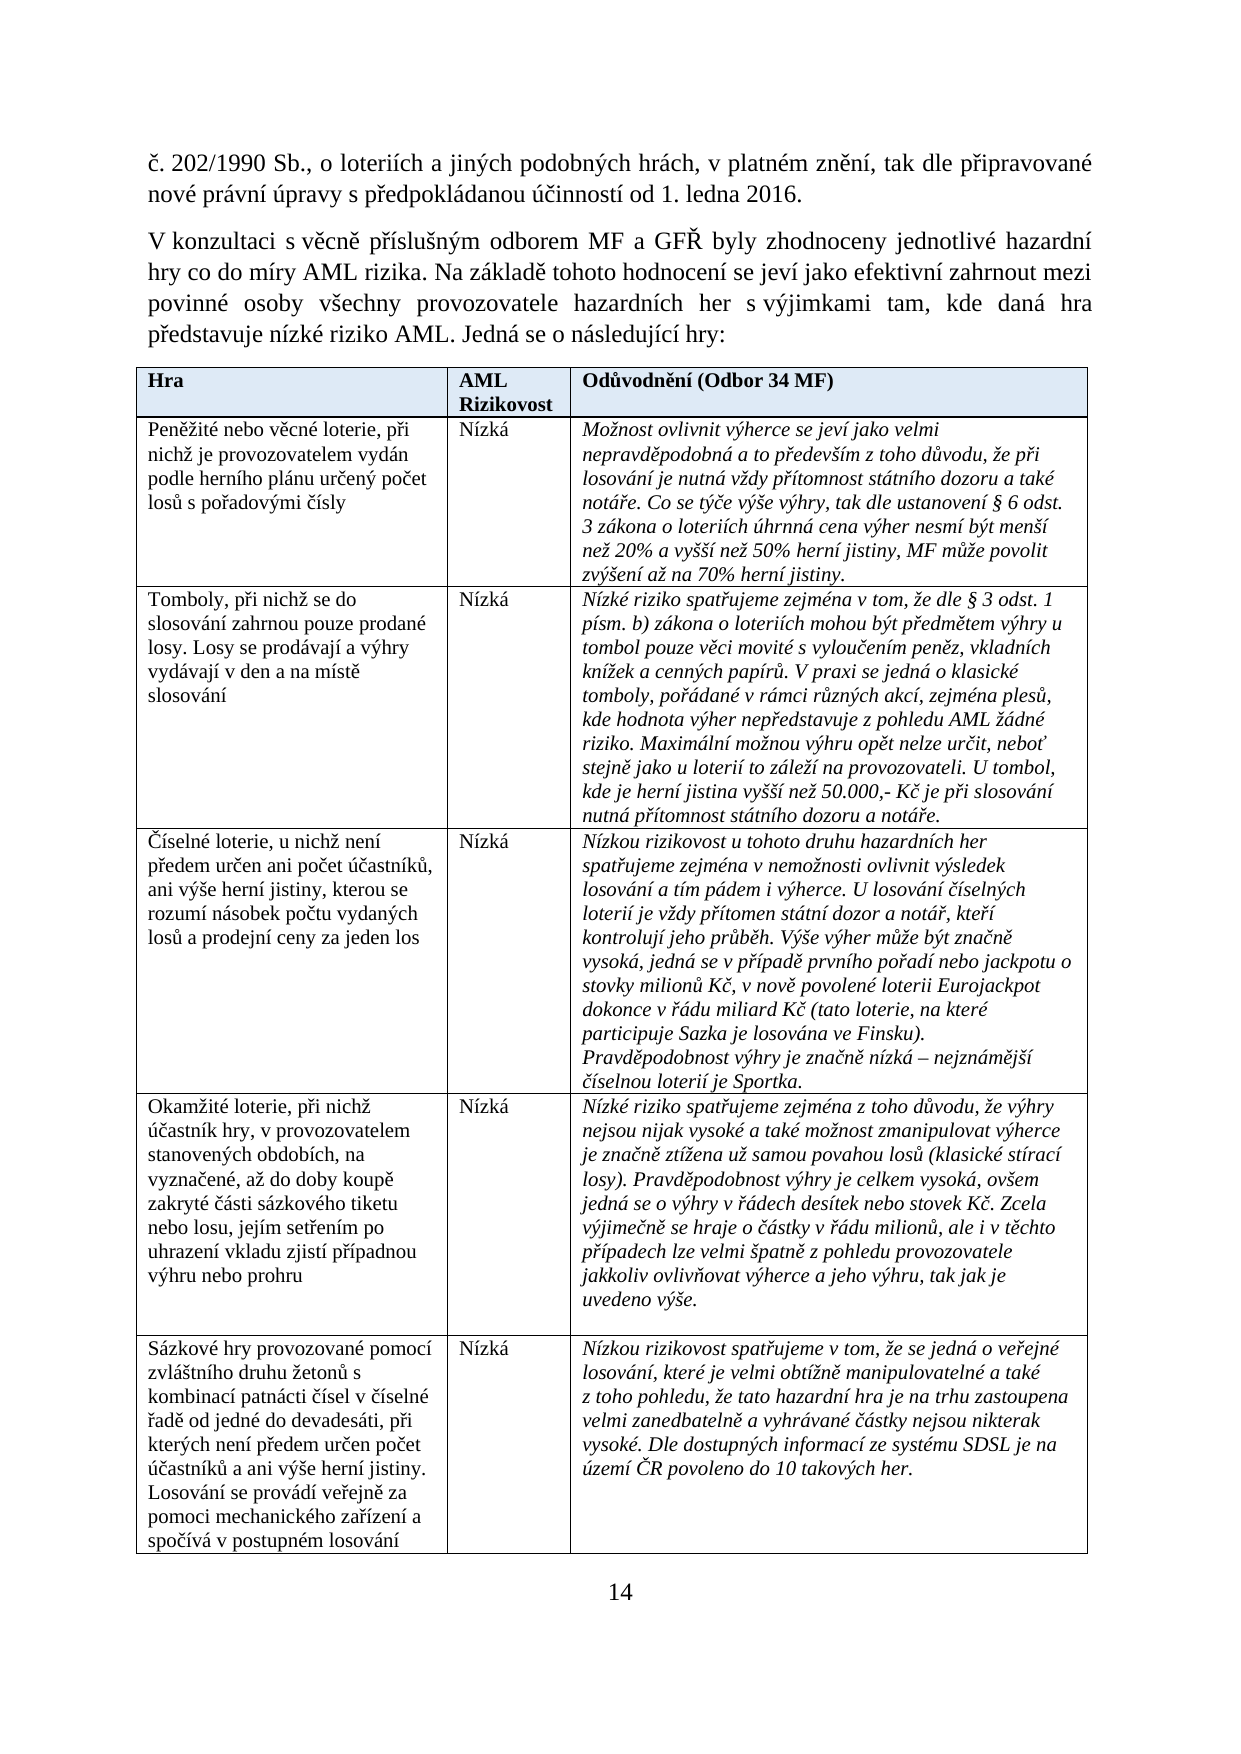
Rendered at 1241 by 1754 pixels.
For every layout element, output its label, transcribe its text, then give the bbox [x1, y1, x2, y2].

table_cell Možnost ovlivnit výherce se jeví jako velmi nepravděpodobná a to především z toho důvodu, že při losování je nutná vždy přítomnost státního dozoru a také notáře. Co se týče výše výhry, tak dle ustanovení § 6 odst. 3 zákona o loteriích úhrnná cena výher nesmí být menší než 20% a vyšší než 50% herní jistiny, MF může povolit zvýšení až na 70% herní jistiny. [571, 418, 1087, 586]
table_cell Nízkou rizikovost u tohoto druhu hazardních her spatřujeme zejména v nemožnosti ovlivnit výsledek losování a tím pádem i výherce. U losování číselných loterií je vždy přítomen státní dozor a notář, kteří kontrolují jeho průběh. Výše výher může být značně vysoká, jedná se v případě prvního pořadí nebo jackpotu o stovky milionů Kč, v nově povolené loterii Eurojackpot dokonce v řádu miliard Kč (tato loterie, na které participuje Sazka je losována ve Finsku). Pravděpodobnost výhry je značně nízká – nejznámější číselnou loterií je Sportka. [571, 829, 1087, 1093]
table_cell Nízká [448, 1094, 570, 1335]
table_header Hra [137, 368, 447, 416]
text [148, 148, 1093, 207]
table_cell Nízká [448, 418, 570, 586]
table_cell Nízká [448, 587, 570, 827]
table_cell Nízká [448, 829, 570, 1093]
table_cell Tomboly, při nichž se do slosování zahrnou pouze prodané losy. Losy se prodávají a výhry vydávají v den a na místě slosování [137, 587, 447, 827]
text V konzultaci s věcně příslušným odborem MF a GFŘ byly zhodnoceny jednotlivé hazardní hry co do míry AML rizika. Na základě tohoto hodnocení se jeví jako efektivní zahrnout mezi povinné osoby všechny provozovatele hazardních her s výjimkami tam, kde daná hra představuje nízké riziko AML. Jedná se o následující hry: [148, 226, 1093, 348]
table_cell Peněžité nebo věcné loterie, při nichž je provozovatelem vydán podle herního plánu určený počet losů s pořadovými čísly [137, 418, 447, 586]
table_cell Číselné loterie, u nichž není předem určen ani počet účastníků, ani výše herní jistiny, kterou se rozumí násobek počtu vydaných losů a prodejní ceny za jeden los [137, 829, 447, 1093]
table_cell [571, 1336, 1087, 1552]
table_cell Nízké riziko spatřujeme zejména z toho důvodu, že výhry nejsou nijak vysoké a také možnost zmanipulovat výherce je značně ztížena už samou povahou losů (klasické stírací losy). Pravděpodobnost výhry je celkem vysoká, ovšem jedná se o výhry v řádech desítek nebo stovek Kč. Zcela výjimečně se hraje o částky v řádu milionů, ale i v těchto případech lze velmi špatně z pohledu provozovatele jakkoliv ovlivňovat výherce a jeho výhru, tak jak je uvedeno výše. [571, 1094, 1087, 1335]
table_header AML Rizikovost [448, 368, 570, 416]
table_cell Nízká [448, 1336, 570, 1552]
table_cell Nízké riziko spatřujeme zejména v tom, že dle § 3 odst. 1 písm. b) zákona o loteriích mohou být předmětem výhry u tombol pouze věci movité s vyloučením peněz, vkladních knížek a cenných papírů. V praxi se jedná o klasické tomboly, pořádané v rámci různých akcí, zejména plesů, kde hodnota výher nepředstavuje z pohledu AML žádné riziko. Maximální možnou výhru opět nelze určit, neboť stejně jako u loterií to záleží na provozovateli. U tombol, kde je herní jistina vyšší než 50.000,- Kč je při slosování nutná přítomnost státního dozoru a notáře. [571, 587, 1087, 827]
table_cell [137, 1336, 447, 1552]
table_cell Okamžité loterie, při nichž účastník hry, v provozovatelem stanovených obdobích, na vyznačené, až do doby koupě zakryté části sázkového tiketu nebo losu, jejím setřením po uhrazení vkladu zjistí případnou výhru nebo prohru [137, 1094, 447, 1335]
table_header Odůvodnění (Odbor 34 MF) [571, 368, 1087, 416]
